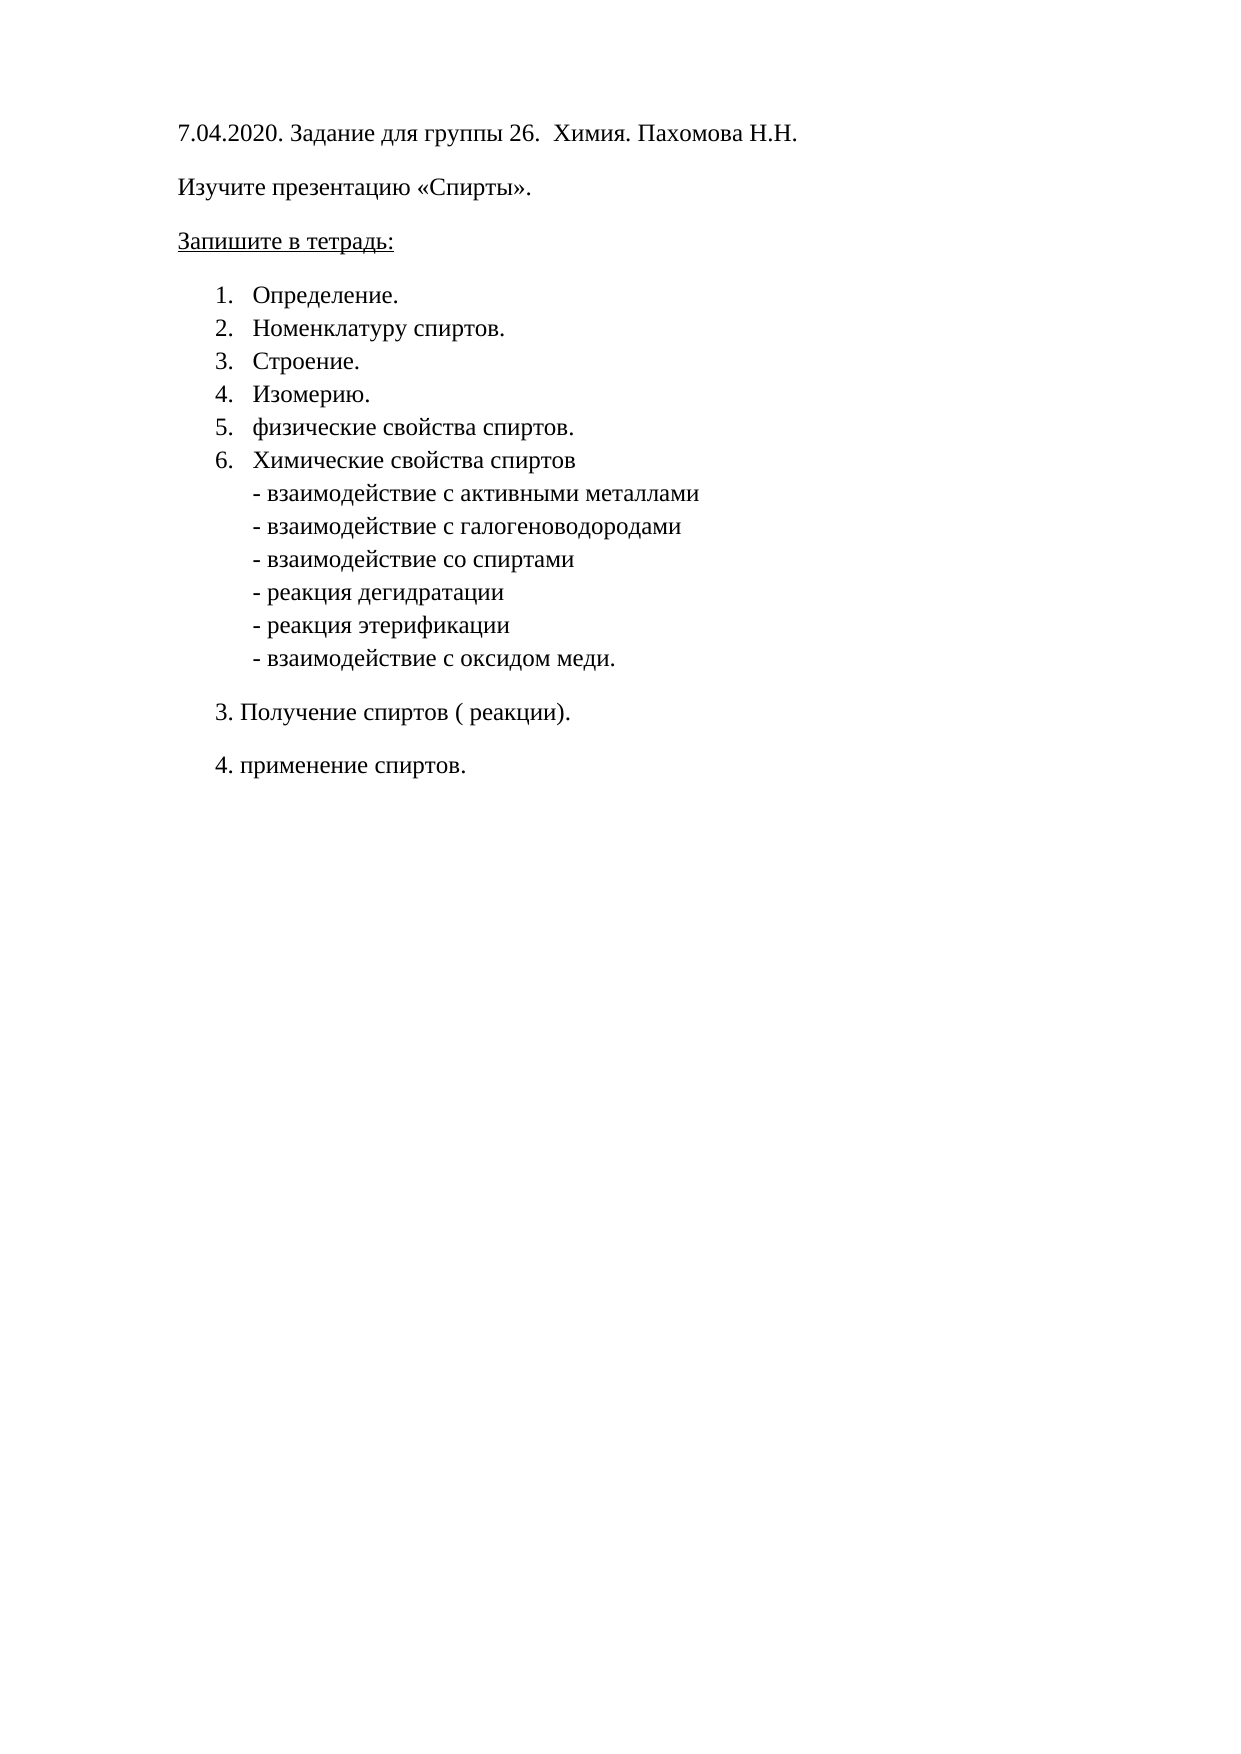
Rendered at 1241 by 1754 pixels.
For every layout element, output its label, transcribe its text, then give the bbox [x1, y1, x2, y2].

list - взаимодействие с галогеноводородами [252, 511, 1152, 539]
text 4. применение спиртов. [177, 751, 1152, 779]
list физические свойства спиртов. [215, 412, 1152, 441]
list Химические свойства спиртов [215, 445, 1152, 473]
text Запишите в тетрадь: [177, 226, 1152, 254]
list - реакция дегидратации [252, 577, 1152, 606]
list - взаимодействие с активными металлами [252, 478, 1152, 507]
list Определение. [215, 280, 1152, 308]
text 7.04.2020. Задание для группы 26. Химия. Пахомова Н.Н. [177, 118, 1152, 147]
list - взаимодействие с оксидом меди. [252, 643, 1152, 672]
list Изомерию. [215, 379, 1152, 407]
list - взаимодействие со спиртами [252, 544, 1152, 573]
list Номенклатуру спиртов. [215, 313, 1152, 341]
text 3. Получение спиртов ( реакции). [177, 697, 1152, 726]
list - реакция этерификации [252, 610, 1152, 639]
text Изучите презентацию «Спирты». [177, 172, 1152, 201]
list Строение. [215, 346, 1152, 374]
